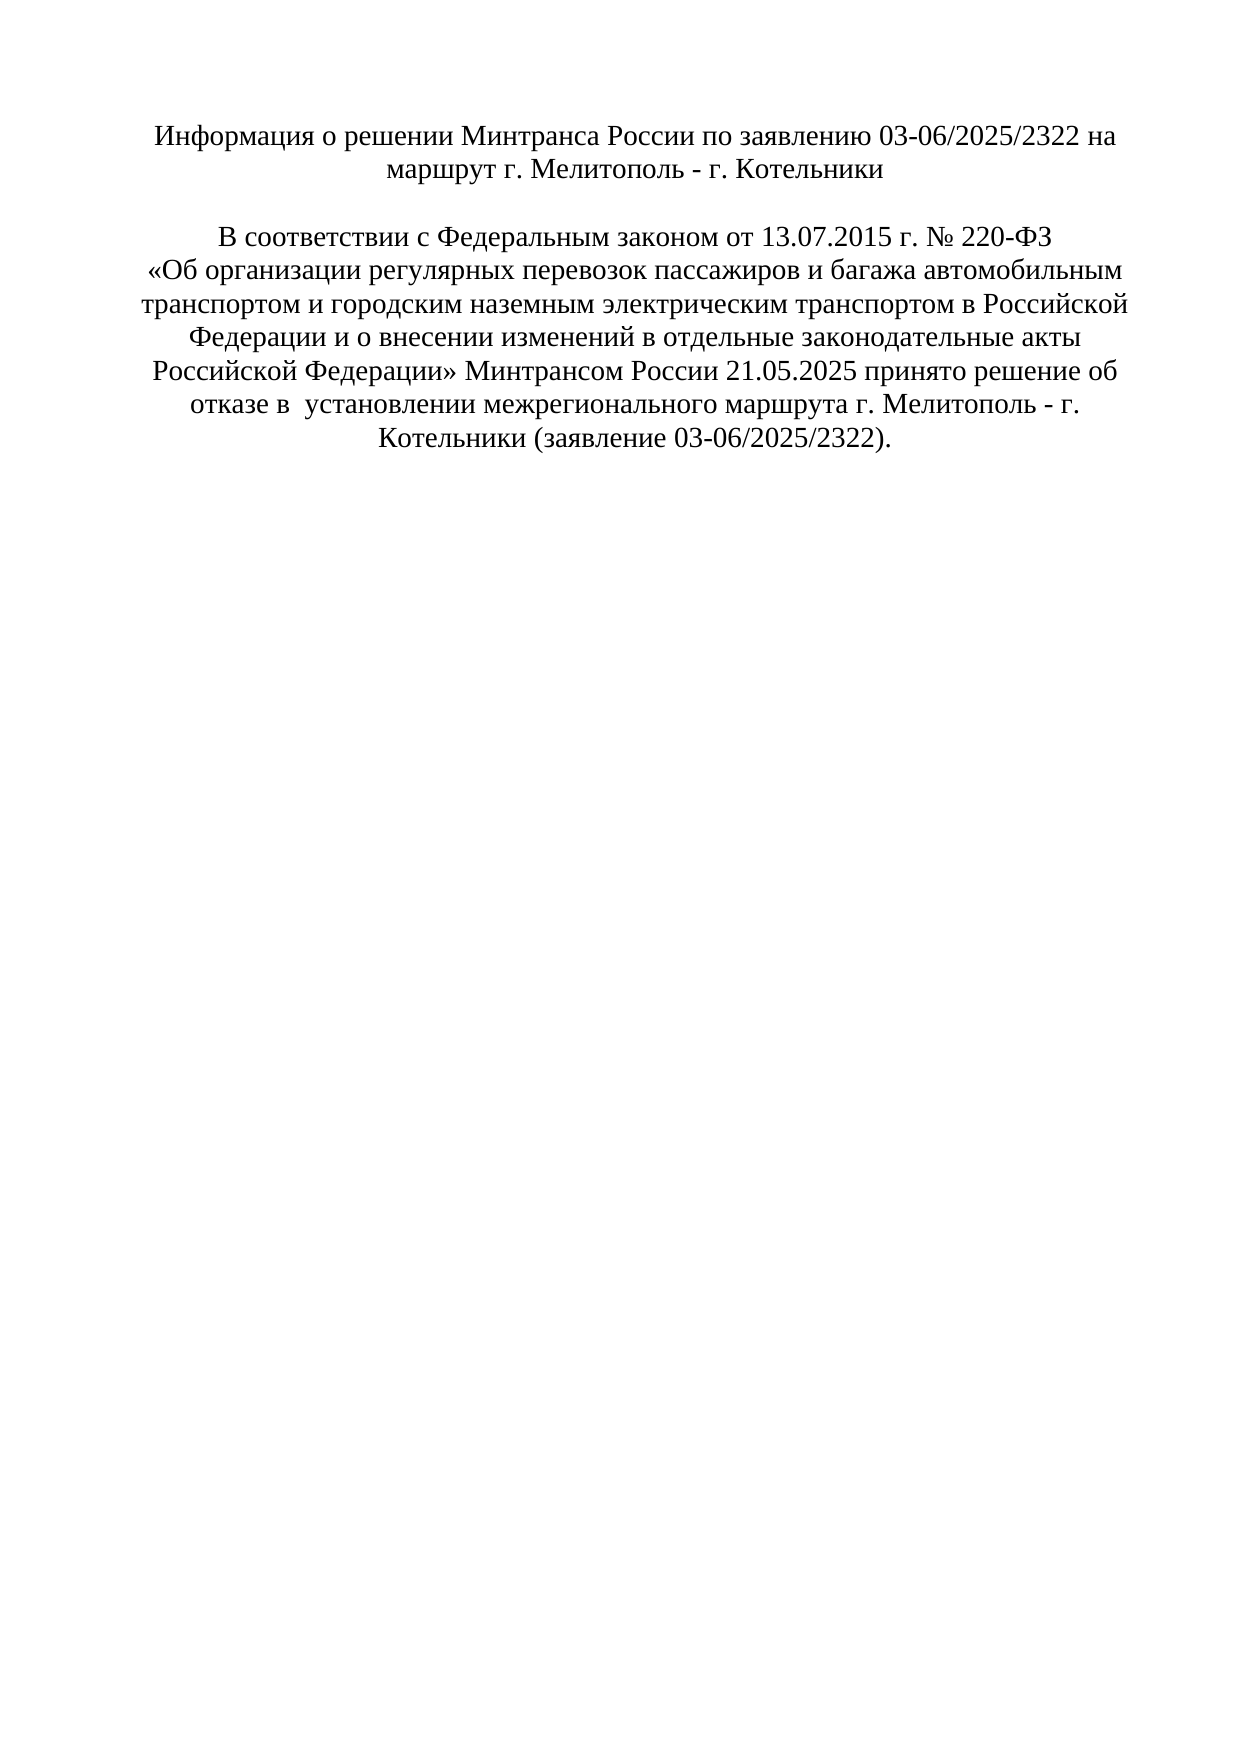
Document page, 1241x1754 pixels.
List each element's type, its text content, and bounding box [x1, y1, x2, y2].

text В соответствии с Федеральным законом от 13.07.2015 г. № 220-ФЗ «Об организации регулярных перевозок пассажиров и багажа автомобильным транспортом и городским наземным электрическим транспортом в Российской Федерации и о внесении изменений в отдельные законодательные акты Российской Федерации» Минтрансом России 21.05.2025 принято решение об отказе в установлении межрегионального маршрута г. Мелитополь - г. Котельники (заявление 03-06/2025/2322). [118, 219, 1152, 453]
text Информация о решении Минтранса России по заявлению 03-06/2025/2322 на маршрут г. Мелитополь - г. Котельники [118, 118, 1152, 185]
